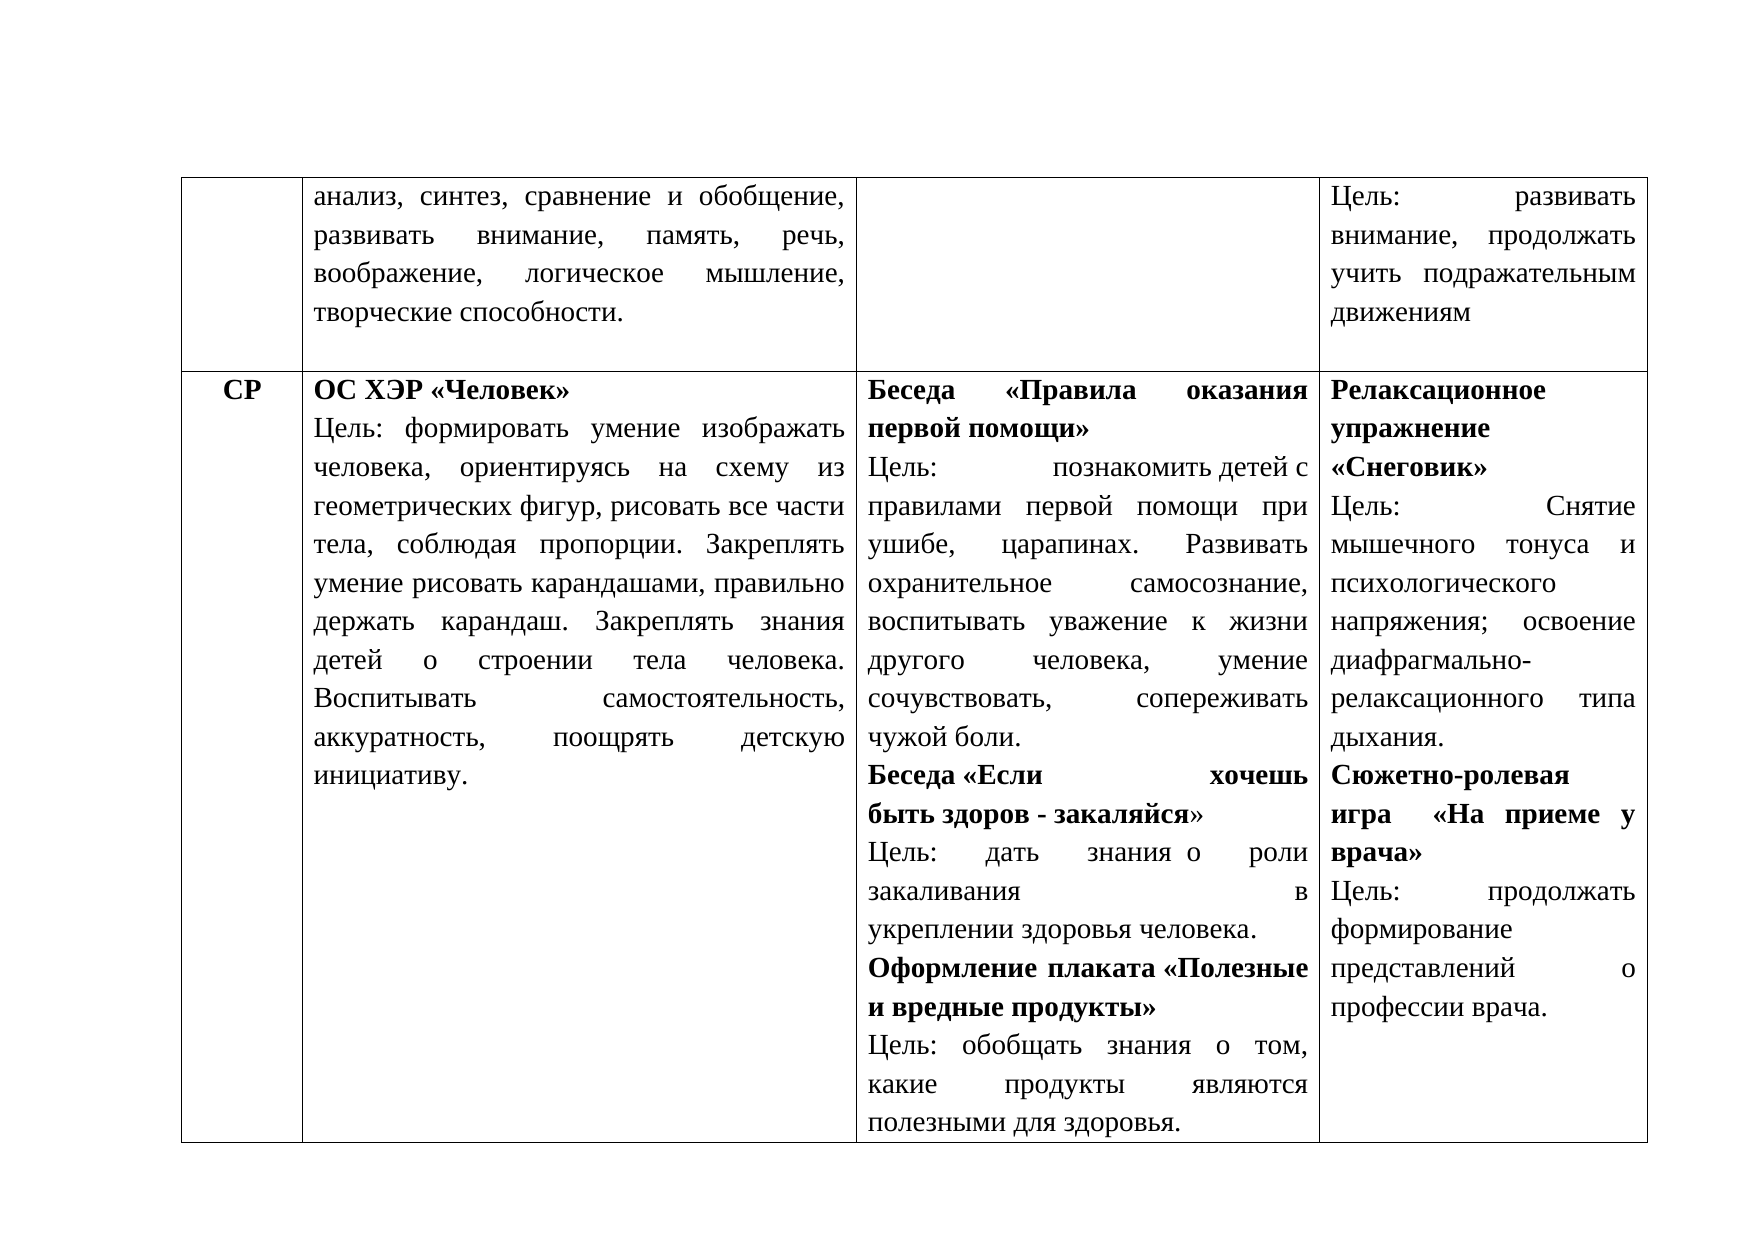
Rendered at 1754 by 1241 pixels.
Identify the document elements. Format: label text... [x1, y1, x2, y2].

table_cell ОС ХЭР «Человек» Цель: формировать умение изображать человека, ориентируясь на схему из геометрических фигур, рисовать все части тела, соблюдая пропорции. Закреплять умение рисовать карандашами, правильно держать карандаш. Закреплять знания детей о строении тела человека. Воспитывать самостоятельность, аккуратность, поощрять детскую инициативу. [303, 372, 856, 1142]
table_cell СР [182, 372, 302, 1142]
table_cell ВТ [182, 178, 302, 371]
table_cell Беседа «Правила оказания первой помощи» Цель: познакомить детей с правилами первой помощи при ушибе, царапинах. Развивать охранительное самосознание, воспитывать уважение к жизни другого человека, умение сочувствовать, сопереживать чужой боли. Беседа «Если хочешь быть здоров - закаляйся» Цель: дать знания о роли закаливания в укреплении здоровья человека. Оформление плаката «Полезные и вредные продукты» Цель: обобщать знания о том, какие продукты являются полезными для здоровья. [857, 372, 1319, 1142]
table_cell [857, 178, 1319, 371]
table_cell Релаксационное упражнение «Снеговик» Цель: Снятие мышечного тонуса и психологического напряжения; освоение диафрагмально-релаксационного типа дыхания. Сюжетно-ролевая игра «На приеме у врача» Цель: продолжать формирование представлений о профессии врача. [1320, 372, 1647, 1142]
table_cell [303, 178, 856, 371]
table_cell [1320, 178, 1647, 371]
